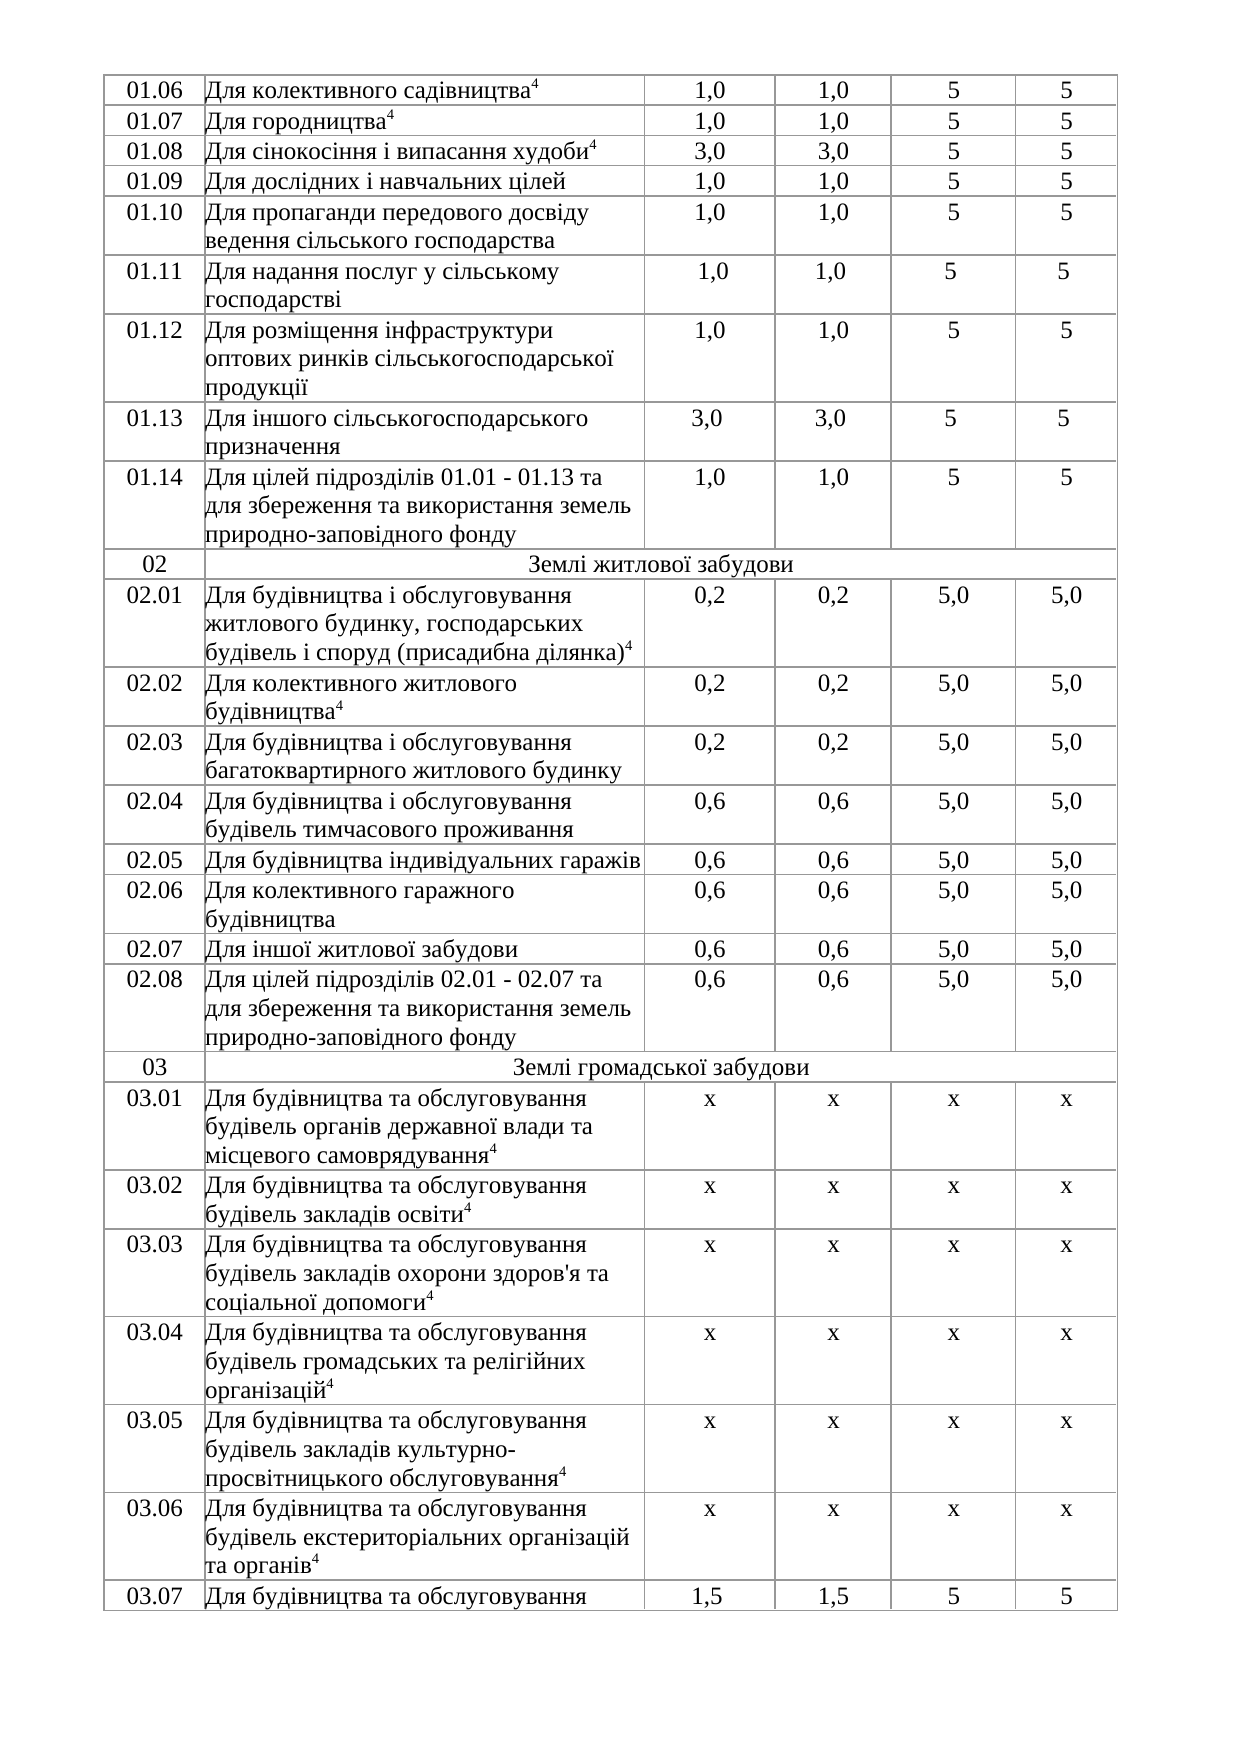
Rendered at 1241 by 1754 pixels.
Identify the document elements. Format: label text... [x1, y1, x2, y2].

table_cell х [892, 1493, 1015, 1579]
table_cell Землі житлової забудови [206, 548, 1117, 578]
table_cell 0,6 [776, 786, 890, 843]
table_cell 1,0 [645, 315, 774, 401]
table_cell Для цілей підрозділів 01.01 - 01.13 та для збереження та використання земель природно-заповідного фонду [206, 462, 644, 548]
table_cell 02.01 [105, 580, 204, 666]
table_cell 01.10 [105, 197, 204, 254]
table_cell Для колективного гаражного будівництва [206, 875, 644, 933]
table_cell 1,0 [776, 197, 890, 254]
table_cell 5,0 [892, 786, 1015, 843]
table_cell х [776, 1493, 890, 1579]
table_cell 5,0 [1016, 874, 1117, 933]
table_cell 0,6 [776, 845, 890, 873]
table_cell Для іншої житлової забудови [206, 934, 644, 963]
table_cell 02.05 [105, 845, 204, 873]
table_cell 0,6 [776, 875, 890, 933]
table_cell 5 [1016, 76, 1117, 104]
table_cell 02.07 [105, 934, 204, 963]
table_cell х [892, 1171, 1015, 1228]
table_cell 5 [1016, 104, 1117, 134]
table_cell х [645, 1405, 774, 1491]
table_cell х [645, 1171, 774, 1228]
table_cell 3,0 [776, 136, 890, 165]
table_cell 0,2 [776, 727, 890, 784]
table_cell Для колективного садівництва4 [206, 76, 644, 104]
table_cell 01.13 [105, 403, 204, 460]
table_cell х [1016, 1491, 1117, 1579]
table_cell 5 [892, 256, 1015, 313]
table_cell Для розміщення інфраструктури оптових ринків сільськогосподарської продукції [206, 315, 644, 401]
table_cell 1,0 [776, 256, 890, 313]
table_cell 1,0 [776, 315, 890, 401]
table_cell 5,0 [1016, 843, 1117, 873]
table_cell 5 [1016, 401, 1117, 460]
table_cell 03.04 [105, 1317, 204, 1403]
table_cell Для будівництва та обслуговування будівель громадських та релігійних організацій4 [206, 1317, 644, 1403]
table_cell х [892, 1083, 1015, 1169]
table_cell х [776, 1405, 890, 1491]
table_cell 01.07 [105, 106, 204, 134]
table_cell Землі громадської забудови [206, 1051, 1117, 1081]
table_cell 0,6 [776, 965, 890, 1051]
table_cell х [1016, 1169, 1117, 1228]
table_cell 5 [1016, 1579, 1117, 1609]
table_cell 02.02 [105, 668, 204, 725]
table_cell 02.06 [105, 875, 204, 933]
table_cell Для будівництва індивідуальних гаражів [206, 845, 644, 873]
table_cell 03.06 [105, 1493, 204, 1579]
table_cell 5 [1016, 135, 1117, 165]
table_cell 01.14 [105, 462, 204, 548]
table_cell 5 [892, 136, 1015, 165]
table_cell Для будівництва та обслуговування будівель екстериторіальних організацій та органів4 [206, 1493, 644, 1579]
table_cell 1,0 [776, 166, 890, 195]
table_cell 5 [892, 197, 1015, 254]
table_cell Для будівництва та обслуговування будівель закладів освіти4 [206, 1171, 644, 1228]
table_cell Для будівництва та обслуговування будівель закладів культурно-просвітницького обслуговування4 [206, 1405, 644, 1491]
table_cell 5,0 [1016, 784, 1117, 843]
table_cell 5,0 [892, 580, 1015, 666]
table_cell Для пропаганди передового досвіду ведення сільського господарства [206, 197, 644, 254]
table_cell 1,0 [776, 462, 890, 548]
table_cell 3,0 [776, 403, 890, 460]
table_cell Для будівництва та обслуговування будівель органів державної влади та місцевого самоврядування4 [206, 1083, 644, 1169]
table_cell 5 [892, 315, 1015, 401]
table_cell 5 [1016, 313, 1117, 401]
table_cell 3,0 [645, 136, 774, 165]
table_cell 5,0 [892, 934, 1015, 963]
table_cell Для будівництва і обслуговування багатоквартирного житлового будинку [206, 727, 644, 784]
table_cell 0,6 [645, 845, 774, 873]
table_cell Для городництва4 [206, 106, 644, 134]
table_cell х [1016, 1404, 1117, 1491]
table_cell 1,0 [776, 76, 890, 104]
table_cell 03.05 [105, 1405, 204, 1491]
table_cell Для дослідних і навчальних цілей [206, 166, 644, 195]
table_cell 5,0 [1016, 725, 1117, 784]
table_cell х [892, 1317, 1015, 1403]
table_cell 5,0 [1016, 933, 1117, 963]
table_cell 5,0 [892, 668, 1015, 725]
table_cell 1,0 [645, 166, 774, 195]
table_cell Для колективного житлового будівництва4 [206, 668, 644, 725]
table_cell 03 [105, 1052, 204, 1081]
table_cell 0,6 [645, 786, 774, 843]
table_cell 02.04 [105, 786, 204, 843]
table_cell 02.03 [105, 727, 204, 784]
table_cell 5 [1016, 254, 1117, 313]
table_cell 0,6 [645, 965, 774, 1051]
table_cell Для будівництва і обслуговування житлового будинку, господарських будівель і споруд (присадибна ділянка)4 [206, 580, 644, 666]
table_cell 1,0 [645, 106, 774, 134]
table_cell х [1016, 1081, 1117, 1169]
table_cell Для надання послуг у сільському господарстві [206, 256, 644, 313]
table_cell 03.02 [105, 1171, 204, 1228]
table_cell х [776, 1083, 890, 1169]
table_cell х [892, 1405, 1015, 1491]
table_cell 01.11 [105, 256, 204, 313]
table_cell 1,0 [645, 197, 774, 254]
table_cell 0,2 [645, 727, 774, 784]
table_cell 1,5 [776, 1581, 890, 1609]
table_cell 0,2 [776, 668, 890, 725]
table_cell 5,0 [1016, 963, 1117, 1051]
table_cell 02 [105, 550, 204, 578]
table_cell 5 [892, 462, 1015, 548]
table_cell 5 [1016, 460, 1117, 548]
table_cell х [776, 1230, 890, 1316]
table_cell 01.09 [105, 166, 204, 195]
table_cell 0,2 [645, 668, 774, 725]
table_cell 3,0 [645, 403, 774, 460]
table_cell 1,5 [645, 1581, 774, 1609]
table_cell х [645, 1083, 774, 1169]
table_cell 1,0 [645, 462, 774, 548]
table_cell Для іншого сільськогосподарського призначення [206, 403, 644, 460]
table_cell 5,0 [892, 845, 1015, 873]
table_cell 5 [892, 403, 1015, 460]
table_cell 0,6 [645, 934, 774, 963]
table_cell 01.08 [105, 136, 204, 165]
table_cell 1,0 [776, 106, 890, 134]
table_cell 03.03 [105, 1230, 204, 1316]
table_cell 5 [1016, 195, 1117, 254]
table_cell 5 [892, 1581, 1015, 1609]
table_cell 0,6 [776, 934, 890, 963]
table_cell 5 [892, 106, 1015, 134]
table_cell х [892, 1230, 1015, 1316]
table_cell 03.01 [105, 1083, 204, 1169]
table_cell 02.08 [105, 965, 204, 1051]
table_cell х [645, 1317, 774, 1403]
table_cell 5 [1016, 165, 1117, 195]
table_cell х [1016, 1228, 1117, 1316]
table_cell 1,0 [645, 256, 774, 313]
table_cell х [776, 1317, 890, 1403]
table_cell 01.12 [105, 315, 204, 401]
table_cell 0,2 [776, 580, 890, 666]
table_cell 5 [892, 166, 1015, 195]
table_cell 01.06 [105, 76, 204, 104]
table_cell 5,0 [1016, 578, 1117, 666]
table_cell 5 [892, 76, 1015, 104]
table_cell Для сінокосіння і випасання худоби4 [206, 136, 644, 165]
table_cell 0,6 [645, 875, 774, 933]
table_cell 0,2 [645, 580, 774, 666]
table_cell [206, 1581, 644, 1609]
table_cell 5,0 [892, 727, 1015, 784]
table_cell х [645, 1230, 774, 1316]
table_cell х [776, 1171, 890, 1228]
table_cell х [1016, 1316, 1117, 1403]
table_cell 5,0 [892, 965, 1015, 1051]
table_cell 03.07 [105, 1581, 204, 1609]
table_cell 5,0 [892, 875, 1015, 933]
table_cell Для будівництва і обслуговування будівель тимчасового проживання [206, 786, 644, 843]
table_cell х [645, 1493, 774, 1579]
table_cell 5,0 [1016, 666, 1117, 725]
table_cell Для будівництва та обслуговування будівель закладів охорони здоров'я та соціальної допомоги4 [206, 1230, 644, 1316]
table_cell Для цілей підрозділів 02.01 - 02.07 та для збереження та використання земель природно-заповідного фонду [206, 965, 644, 1051]
table_cell 1,0 [645, 76, 774, 104]
